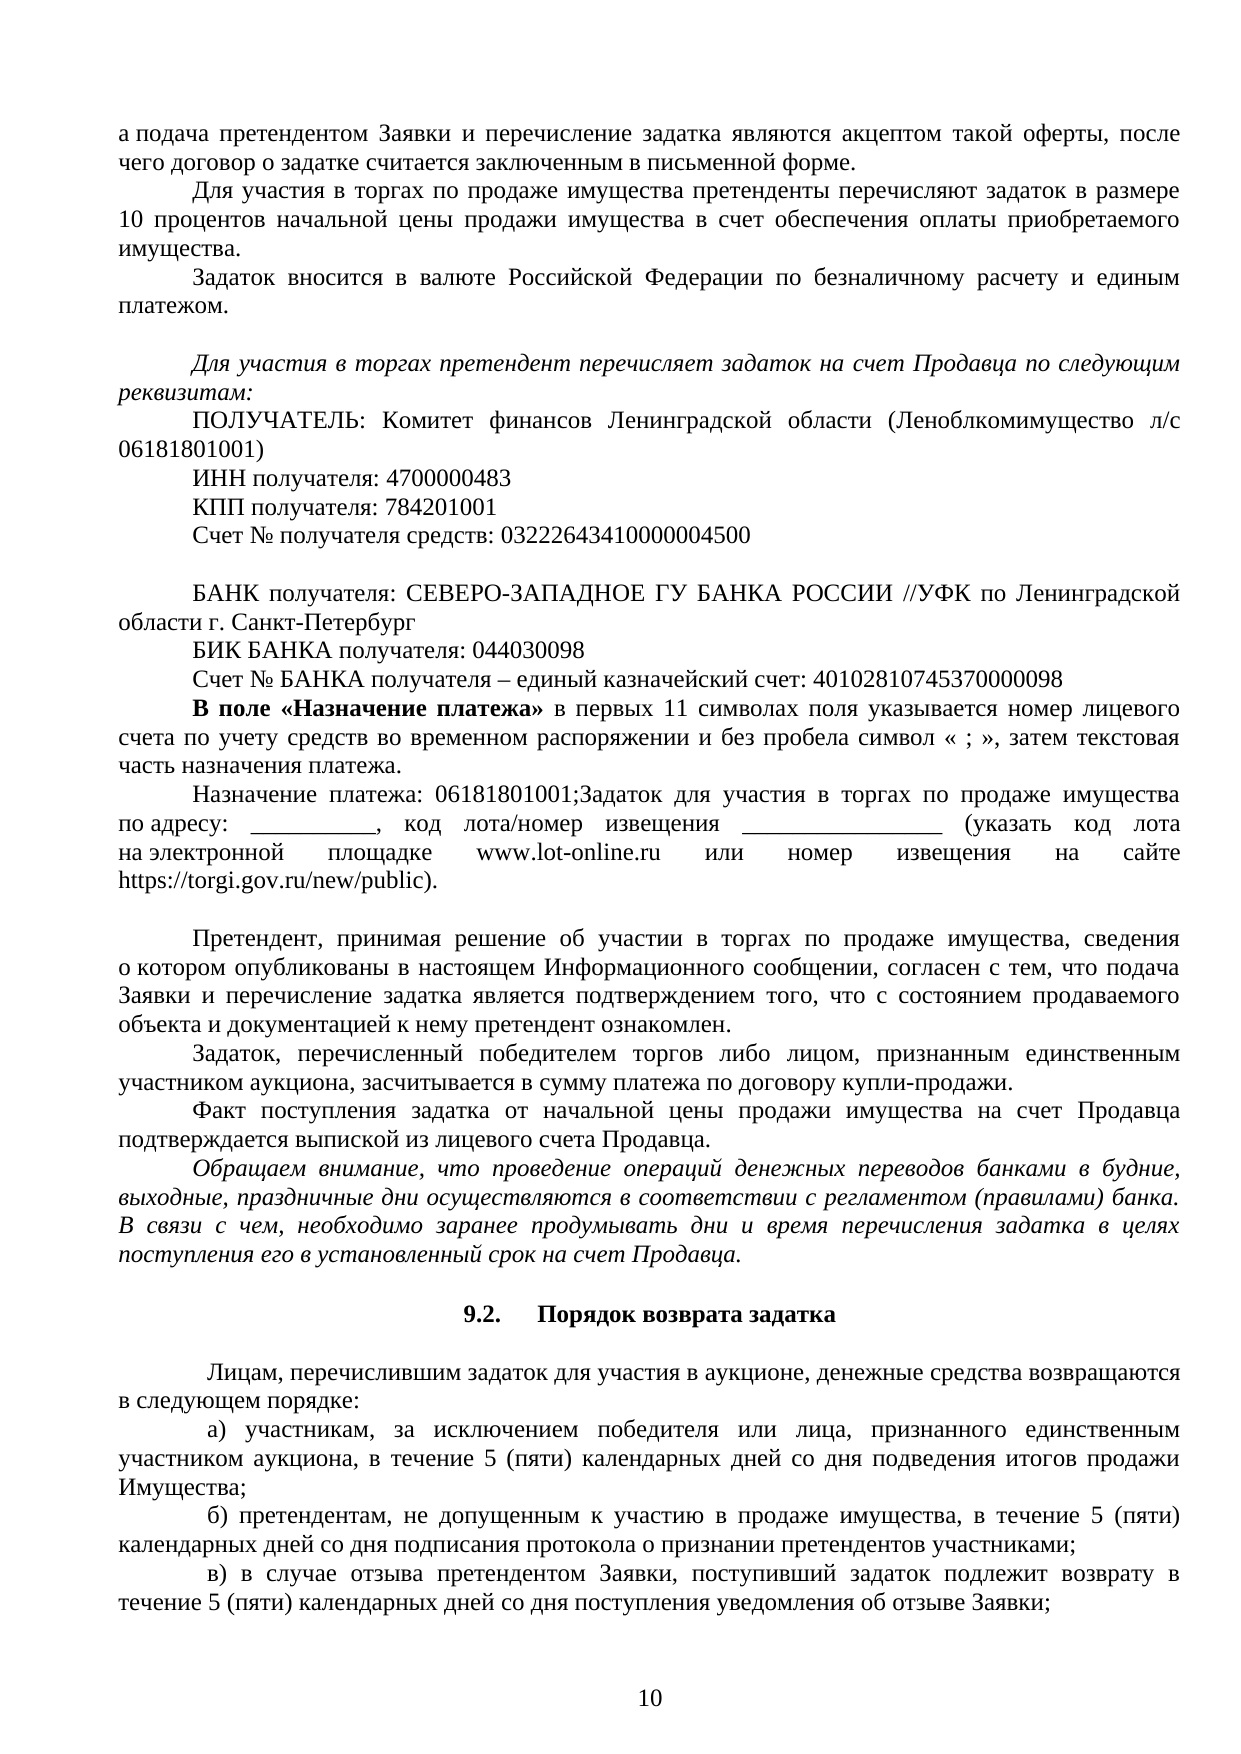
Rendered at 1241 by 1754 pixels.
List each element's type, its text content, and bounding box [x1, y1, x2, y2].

text Обращаем внимание, что проведение операций денежных переводов банками в будние, выходные, праздничные дни осуществляются в соответствии с регламентом (правилами) банка. В связи с чем, необходимо заранее продумывать дни и время перечисления задатка в целях поступления его в установленный срок на счет Продавца. [118, 1153, 1181, 1268]
text Факт поступления задатка от начальной цены продажи имущества на счет Продавца подтверждается выпиской из лицевого счета Продавца. [118, 1096, 1181, 1153]
list Порядок возврата задатка [118, 1299, 1181, 1328]
text В поле «Назначение платежа» в первых 11 символах поля указывается номер лицевого счета по учету средств во временном распоряжении и без пробела символ « ; », затем текстовая часть назначения платежа. [118, 693, 1181, 779]
text Счет № БАНКА получателя – единый казначейский счет: 40102810745370000098 [118, 664, 1181, 693]
text Претендент, принимая решение об участии в торгах по продаже имущества, сведения о котором опубликованы в настоящем Информационного сообщении, согласен с тем, что подача Заявки и перечисление задатка является подтверждением того, что с состоянием продаваемого объекта и документацией к нему претендент ознакомлен. [118, 923, 1181, 1038]
text Задаток, перечисленный победителем торгов либо лицом, признанным единственным участником аукциона, засчитывается в сумму платежа по договору купли-продажи. [118, 1038, 1181, 1096]
text Задаток вносится в валюте Российской Федерации по безналичному расчету и единым платежом. [118, 262, 1181, 319]
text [118, 118, 1181, 176]
text БАНК получателя: СЕВЕРО-ЗАПАДНОЕ ГУ БАНКА РОССИИ //УФК по Ленинградской области г. Санкт-Петербург [118, 578, 1181, 636]
text ПОЛУЧАТЕЛЬ: Комитет финансов Ленинградской области (Леноблкомимущество л/с 06181801001) [118, 406, 1181, 463]
text Счет № получателя средств: 03222643410000004500 [118, 521, 1181, 549]
text а) участникам, за исключением победителя или лица, признанного единственным участником аукциона, в течение 5 (пяти) календарных дней со дня подведения итогов продажи Имущества; [118, 1414, 1181, 1501]
text Назначение платежа: 06181801001;Задаток для участия в торгах по продаже имущества по адресу: __________, код лота/номер извещения ________________ (указать код лота на электронной площадке www.lot-online.ru или номер извещения на сайте https://torgi.gov.ru/new/public). [118, 779, 1181, 894]
text б) претендентам, не допущенным к участию в продаже имущества, в течение 5 (пяти) календарных дней со дня подписания протокола о признании претендентов участниками; [118, 1501, 1181, 1558]
text Для участия в торгах по продаже имущества претенденты перечисляют задаток в размере 10 процентов начальной цены продажи имущества в счет обеспечения оплаты приобретаемого имущества. [118, 176, 1181, 262]
text Для участия в торгах претендент перечисляет задаток на счет Продавца по следующим реквизитам: [118, 348, 1181, 406]
text Лицам, перечислившим задаток для участия в аукционе, денежные средства возвращаются в следующем порядке: [118, 1357, 1181, 1414]
text КПП получателя: 784201001 [118, 492, 1181, 521]
text ИНН получателя: 4700000483 [118, 463, 1181, 492]
text в) в случае отзыва претендентом Заявки, поступивший задаток подлежит возврату в течение 5 (пяти) календарных дней со дня поступления уведомления об отзыве Заявки; [118, 1558, 1181, 1616]
text БИК БАНКА получателя: 044030098 [118, 636, 1181, 664]
